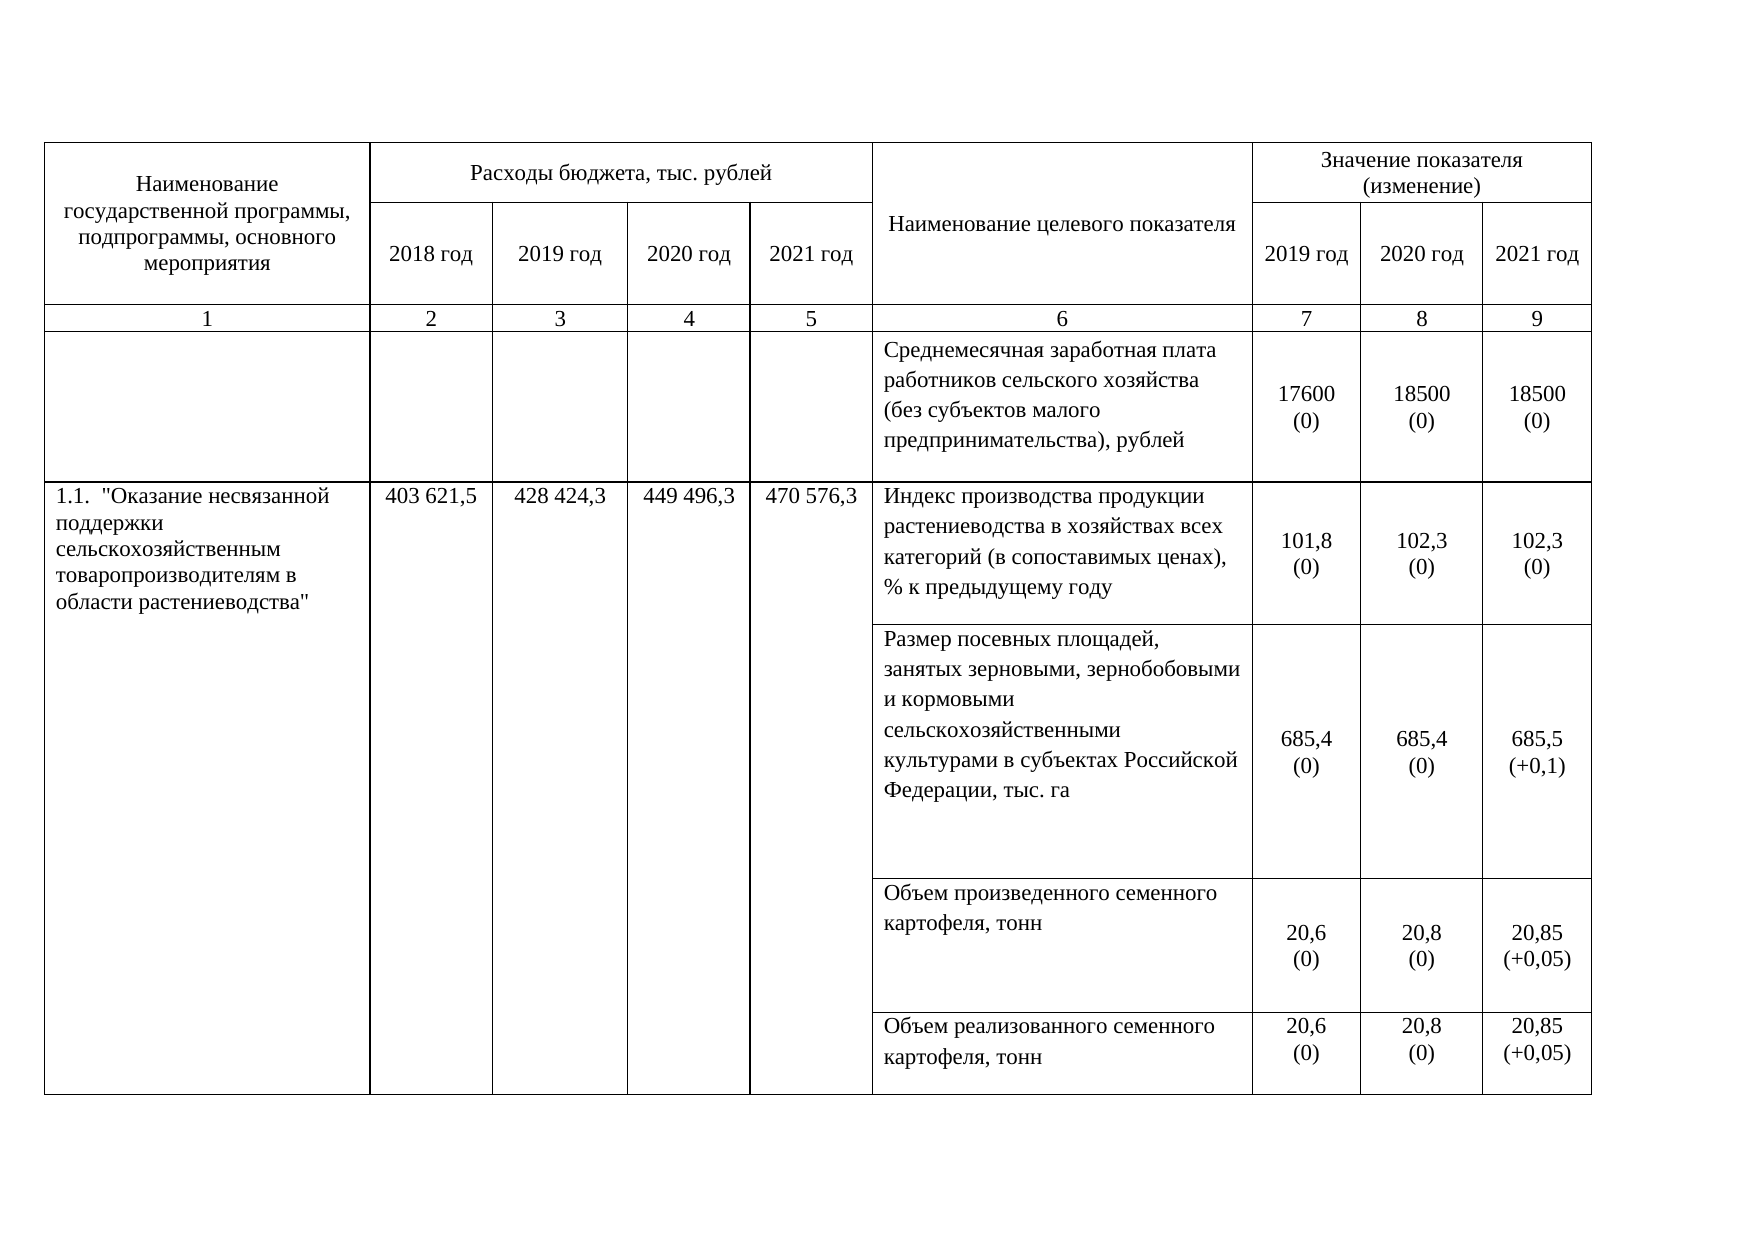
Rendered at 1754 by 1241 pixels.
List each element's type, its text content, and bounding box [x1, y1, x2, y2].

table_cell 470 576,3 [751, 483, 872, 1094]
table_cell 20,6 (0) [1253, 1013, 1360, 1094]
table_cell 101,8 (0) [1253, 483, 1360, 624]
table_cell 20,6 (0) [1253, 879, 1360, 1012]
table_cell 18500 (0) [1361, 332, 1482, 481]
table_cell 403 621,5 [371, 483, 492, 1094]
table_cell 2 [371, 305, 492, 331]
table_cell Объем произведенного семенного картофеля, тонн [873, 879, 1252, 1012]
table_cell 449 496,3 [628, 483, 749, 1094]
table_cell 102,3 (0) [1361, 483, 1482, 624]
table_cell 2018 год [371, 203, 492, 303]
table_cell 8 [1361, 305, 1482, 331]
table_cell 685,4 (0) [1253, 625, 1360, 878]
table_cell 1 [45, 305, 369, 331]
table_cell Среднемесячная заработная плата работников сельского хозяйства (без субъектов малого предпринимательства), рублей [873, 332, 1252, 481]
table_cell 18500 (0) [1483, 332, 1591, 481]
table_cell Индекс производства продукции растениеводства в хозяйствах всех категорий (в сопоставимых ценах), % к предыдущему году [873, 483, 1252, 624]
table_cell 5 [751, 305, 872, 331]
table_cell 2020 год [628, 203, 749, 303]
table_cell 20,8 (0) [1361, 1013, 1482, 1094]
table_header Наименование целевого показателя [873, 143, 1252, 303]
table_cell 9 [1483, 305, 1591, 331]
table_cell 2021 год [1483, 203, 1591, 303]
table_cell 102,3 (0) [1483, 483, 1591, 624]
table_cell 3 [493, 305, 627, 331]
table_cell 7 [1253, 305, 1360, 331]
table_cell 6 [873, 305, 1252, 331]
table_cell 20,85 (+0,05) [1483, 879, 1591, 1012]
table_cell 2020 год [1361, 203, 1482, 303]
table_cell 4 [628, 305, 749, 331]
table_cell 17600 (0) [1253, 332, 1360, 481]
table_cell 1.1. "Оказание несвязанной поддержки сельскохозяйственным товаропроизводителям в области растениеводства" [45, 483, 369, 1094]
table_header Расходы бюджета, тыс. рублей [371, 143, 872, 202]
table_cell 685,4 (0) [1361, 625, 1482, 878]
table_cell Размер посевных площадей, занятых зерновыми, зернобобовыми и кормовыми сельскохозяйственными культурами в субъектах Российской Федерации, тыс. га [873, 625, 1252, 878]
table_cell 2021 год [751, 203, 872, 303]
table_header Наименование государственной программы, подпрограммы, основного мероприятия [45, 143, 369, 303]
table_cell 20,85 (+0,05) [1483, 1013, 1591, 1094]
table_cell 2019 год [493, 203, 627, 303]
table_cell 428 424,3 [493, 483, 627, 1094]
table_cell 20,8 (0) [1361, 879, 1482, 1012]
table_cell 2019 год [1253, 203, 1360, 303]
table_header Значение показателя (изменение) [1253, 143, 1591, 202]
table_cell 685,5 (+0,1) [1483, 625, 1591, 878]
table_cell Объем реализованного семенного картофеля, тонн [873, 1013, 1252, 1094]
